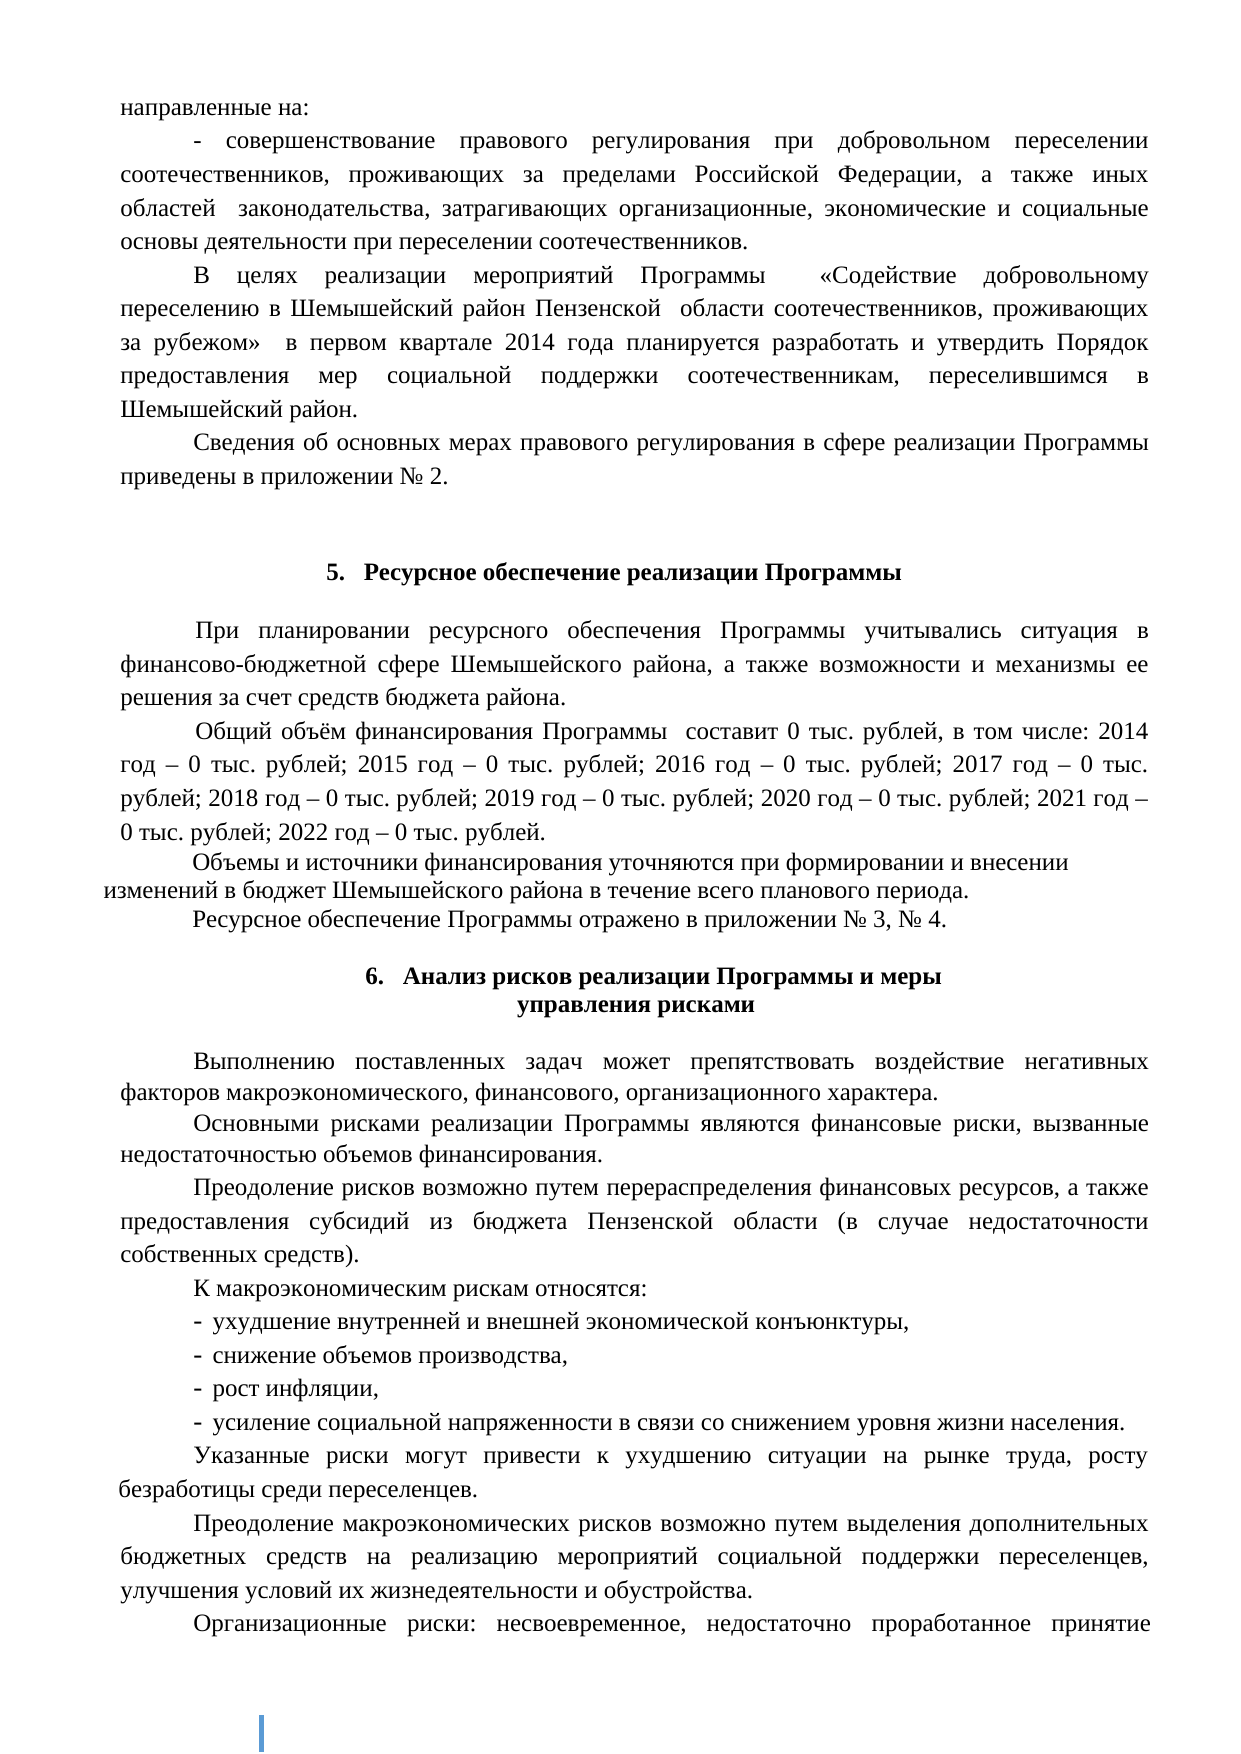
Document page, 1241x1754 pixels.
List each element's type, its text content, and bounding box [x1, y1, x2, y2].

text Объемы и источники финансирования уточняются при формировании и внесении изменений в бюджет Шемышейского района в течение всего планового периода. [103, 847, 1149, 904]
list рост инфляции, [120, 1370, 1152, 1403]
text Выполнению поставленных задач может препятствовать воздействие негативных факторов макроэкономического, финансового, организационного характера. [120, 1044, 1149, 1107]
text К макроэкономическим рискам относятся: [120, 1269, 1152, 1303]
list ухудшение внутренней и внешней экономической конъюнктуры, [120, 1303, 1152, 1336]
text Преодоление макроэкономических рисков возможно путем выделения дополнительных бюджетных средств на реализацию мероприятий социальной поддержки переселенцев, улучшения условий их жизнедеятельности и обустройства. [120, 1504, 1149, 1605]
list Ресурсное обеспечение реализации Программы [156, 558, 1072, 586]
text При планировании ресурсного обеспечения Программы учитывались ситуация в финансово-бюджетной сфере Шемышейского района, а также возможности и механизмы ее решения за счет средств бюджета района. [120, 612, 1149, 713]
text Указанные риски могут привести к ухудшению ситуации на рынке труда, росту безработицы среди переселенцев. [118, 1437, 1149, 1504]
text управления рисками [120, 990, 1152, 1018]
text Общий объём финансирования Программы составит 0 тыс. рублей, в том числе: 2014 год – 0 тыс. рублей; 2015 год – 0 тыс. рублей; 2016 год – 0 тыс. рублей; 2017 год – 0 тыс. рублей; 2018 год – 0 тыс. рублей; 2019 год – 0 тыс. рублей; 2020 год – 0 тыс. рублей; 2021 год – 0 тыс. рублей; 2022 год – 0 тыс. рублей. [120, 713, 1149, 847]
text Ресурсное обеспечение Программы отражено в приложении № 3, № 4. [103, 904, 1149, 933]
text Основными рисками реализации Программы являются финансовые риски, вызванные недостаточностью объемов финансирования. [120, 1107, 1149, 1169]
text Сведения об основных мерах правового регулирования в сфере реализации Программы приведены в приложении № 2. [120, 424, 1149, 491]
list Анализ рисков реализации Программы и меры [156, 962, 1152, 990]
list снижение объемов производства, [120, 1336, 1152, 1370]
text В целях реализации мероприятий Программы «Содействие добровольному переселению в Шемышейский район Пензенской области соотечественников, проживающих за рубежом» в первом квартале 2014 года планируется разработать и утвердить Порядок предоставления мер социальной поддержки соотечественникам, переселившимся в Шемышейский район. [120, 256, 1149, 424]
text Преодоление рисков возможно путем перераспределения финансовых ресурсов, а также предоставления субсидий из бюджета Пензенской области (в случае недостаточности собственных средств). [120, 1169, 1149, 1269]
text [120, 89, 1149, 122]
text - совершенствование правового регулирования при добровольном переселении соотечественников, проживающих за пределами Российской Федерации, а также иных областей законодательства, затрагивающих организационные, экономические и социальные основы деятельности при переселении соотечественников. [120, 122, 1149, 256]
list усиление социальной напряженности в связи со снижением уровня жизни населения. [120, 1403, 1149, 1437]
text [120, 1605, 1152, 1638]
